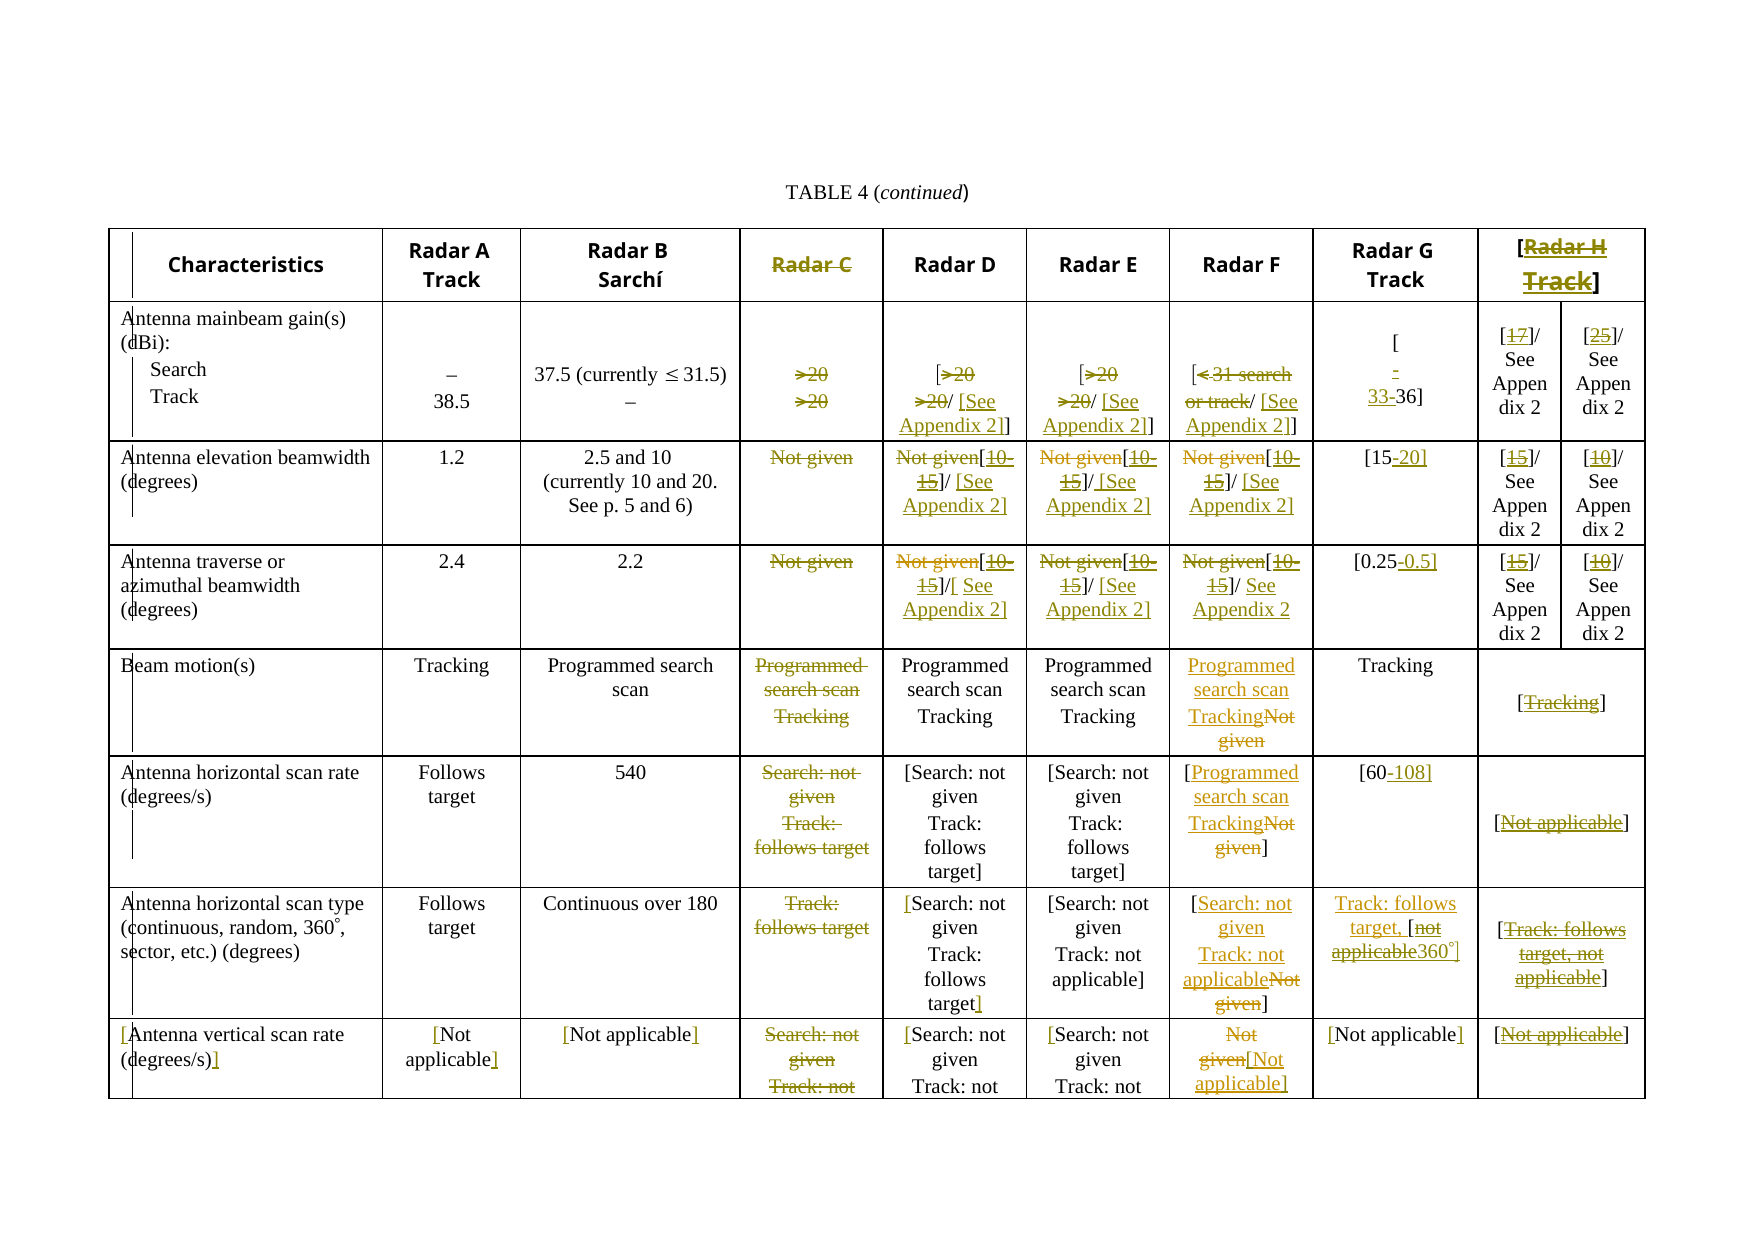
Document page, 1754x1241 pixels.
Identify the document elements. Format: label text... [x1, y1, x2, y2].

table_cell 1.2 [383, 442, 520, 544]
table_cell [1562, 442, 1644, 544]
table_cell [1170, 546, 1312, 648]
table_cell [1479, 442, 1560, 544]
table_cell [741, 888, 882, 1018]
table_cell [Search: not given Track: not applicable] [1027, 888, 1169, 1018]
table_cell [ ] [1170, 757, 1312, 886]
table_cell [1479, 888, 1644, 1018]
table_cell Antenna horizontal scan rate (degrees/s) [110, 757, 382, 886]
table_cell Antenna elevation beamwidth (degrees) [110, 442, 382, 544]
table_cell [884, 302, 1026, 440]
table_header Characteristics [110, 229, 382, 301]
table_header Radar D [884, 229, 1026, 301]
table_cell [741, 757, 882, 886]
table_cell [1027, 302, 1169, 440]
table_cell [1479, 302, 1560, 440]
table_cell [1479, 650, 1644, 755]
table_header Radar G Track [1314, 229, 1477, 301]
table_cell 15 [1314, 442, 1477, 544]
table_cell [1314, 888, 1477, 1018]
table_cell [1027, 442, 1169, 544]
table_cell Antenna horizontal scan type (continuous, random, 360°, sector, etc.) (degrees) [110, 888, 382, 1018]
table_cell 36 [1314, 302, 1477, 440]
table_header [1479, 229, 1644, 301]
table_cell [1479, 757, 1644, 886]
table_cell [884, 546, 1026, 648]
table_cell Follows target [383, 757, 520, 886]
table_cell [741, 1019, 882, 1098]
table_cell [884, 1019, 1026, 1098]
table_cell 2.4 [383, 546, 520, 648]
table_cell 60 [1314, 757, 1477, 886]
table_cell Follows target [383, 888, 520, 1018]
table_cell – 38.5 [383, 302, 520, 440]
table_cell Beam motion(s) [110, 650, 382, 755]
table_cell Not applicable [383, 1019, 520, 1098]
table_cell Programmed search scan Tracking [884, 650, 1026, 755]
table_cell Not applicable [1314, 1019, 1477, 1098]
table_cell Not applicable [521, 1019, 739, 1098]
table_cell Tracking [1314, 650, 1477, 755]
table_cell 540 [521, 757, 739, 886]
table_cell Tracking [383, 650, 520, 755]
table_cell [1479, 546, 1560, 648]
table_cell [884, 442, 1026, 544]
table_cell [1562, 302, 1644, 440]
table_cell [1170, 650, 1312, 755]
table_cell 2.5 and 10 (currently 10 and 20. See p. 5 and 6) [521, 442, 739, 544]
table_cell Antenna mainbeam gain(s) (dBi): Search Track [110, 302, 382, 440]
table_cell Programmed search scan [521, 650, 739, 755]
table_header Radar E [1027, 229, 1169, 301]
table_cell [1170, 1019, 1312, 1098]
table_cell 2.2 [521, 546, 739, 648]
table_cell Antenna traverse or azimuthal beamwidth (degrees) [110, 546, 382, 648]
table_header [741, 229, 882, 301]
table_cell [1027, 546, 1169, 648]
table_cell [1027, 1019, 1169, 1098]
table_cell [1170, 442, 1312, 544]
table_cell 37.5 (currently 31.5) – [521, 302, 739, 440]
table_cell Continuous over 180 [521, 888, 739, 1018]
table_header Radar B Sarchí [521, 229, 739, 301]
table_header Radar A Track [383, 229, 520, 301]
table_cell [741, 650, 882, 755]
table_cell [Search: not given Track: follows target] [884, 757, 1026, 886]
table_cell [741, 302, 882, 440]
table_cell [741, 442, 882, 544]
table_cell [1562, 546, 1644, 648]
table_cell [ ] [1170, 888, 1312, 1018]
table_cell 0.25 [1314, 546, 1477, 648]
table_cell [1170, 302, 1312, 440]
table_cell Search: not given Track: follows target [884, 888, 1026, 1018]
text TABLE 4 (continued) [147, 177, 1607, 205]
table_cell [1479, 1019, 1644, 1098]
table_cell [741, 546, 882, 648]
table_cell [Search: not given Track: follows target] [1027, 757, 1169, 886]
table_header Radar F [1170, 229, 1312, 301]
table_cell Programmed search scan Tracking [1027, 650, 1169, 755]
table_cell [110, 1019, 382, 1098]
